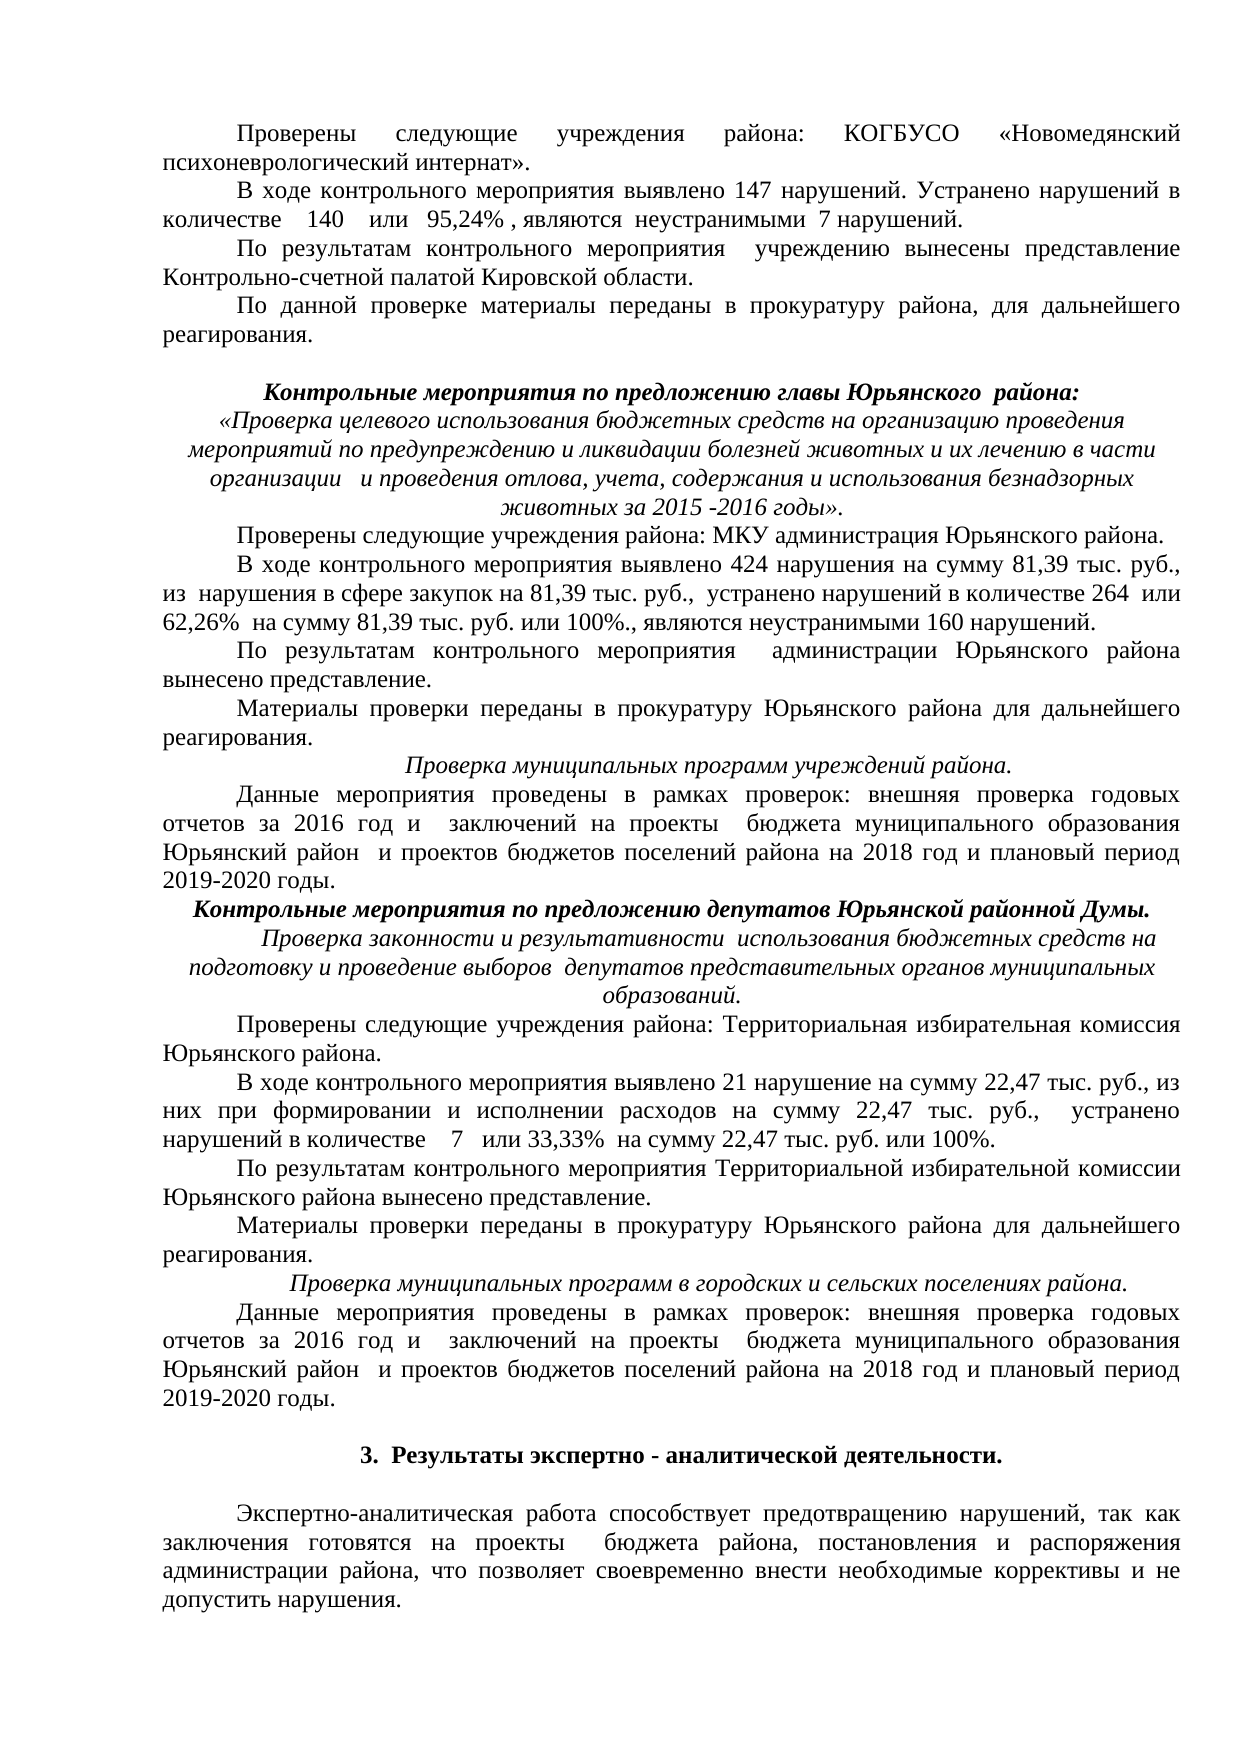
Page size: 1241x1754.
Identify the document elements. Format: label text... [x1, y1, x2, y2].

text По результатам контрольного мероприятия учреждению вынесены представление Контрольно-счетной палатой Кировской области. [162, 233, 1181, 291]
text В ходе контрольного мероприятия выявлено 424 нарушения на сумму 81,39 тыс. руб., из нарушения в сфере закупок на 81,39 тыс. руб., устранено нарушений в количестве 264 или 62,26% на сумму 81,39 тыс. руб. или 100%., являются неустранимыми 160 нарушений. [162, 549, 1181, 636]
text По данной проверке материалы переданы в прокуратуру района, для дальнейшего реагирования. [162, 291, 1181, 348]
text 3. Результаты экспертно - аналитической деятельности. [181, 1441, 1181, 1469]
text Проверены следующие учреждения района: Территориальная избирательная комиссия Юрьянского района. [162, 1009, 1181, 1067]
text По результатам контрольного мероприятия Территориальной избирательной комиссии Юрьянского района вынесено представление. [162, 1153, 1181, 1211]
text Контрольные мероприятия по предложению главы Юрьянского района: [162, 377, 1181, 406]
text Материалы проверки переданы в прокуратуру Юрьянского района для дальнейшего реагирования. [162, 1211, 1181, 1268]
text В ходе контрольного мероприятия выявлено 21 нарушение на сумму 22,47 тыс. руб., из них при формировании и исполнении расходов на сумму 22,47 тыс. руб., устранено нарушений в количестве 7 или 33,33% на сумму 22,47 тыс. руб. или 100%. [162, 1067, 1181, 1153]
text Проверка законности и результативности использования бюджетных средств на подготовку и проведение выборов депутатов представительных органов муниципальных образований. [162, 923, 1181, 1009]
text Материалы проверки переданы в прокуратуру Юрьянского района для дальнейшего реагирования. [162, 693, 1181, 751]
text «Проверка целевого использования бюджетных средств на организацию проведения мероприятий по предупреждению и ликвидации болезней животных и их лечению в части организации и проведения отлова, учета, содержания и использования безнадзорных животных за 2015 -2016 годы». [162, 406, 1181, 521]
text Экспертно-аналитическая работа способствует предотвращению нарушений, так как заключения готовятся на проекты бюджета района, постановления и распоряжения администрации района, что позволяет своевременно внести необходимые коррективы и не допустить нарушения. [162, 1498, 1181, 1613]
text По результатам контрольного мероприятия администрации Юрьянского района вынесено представление. [162, 636, 1181, 693]
text Данные мероприятия проведены в рамках проверок: внешняя проверка годовых отчетов за 2016 год и заключений на проекты бюджета муниципального образования Юрьянский район и проектов бюджетов поселений района на 2018 год и плановый период 2019-2020 годы. [162, 779, 1181, 894]
text Данные мероприятия проведены в рамках проверок: внешняя проверка годовых отчетов за 2016 год и заключений на проекты бюджета муниципального образования Юрьянский район и проектов бюджетов поселений района на 2018 год и плановый период 2019-2020 годы. [162, 1297, 1181, 1412]
text Контрольные мероприятия по предложению депутатов Юрьянской районной Думы. [162, 894, 1181, 923]
text В ходе контрольного мероприятия выявлено 147 нарушений. Устранено нарушений в количестве 140 или 95,24% , являются неустранимыми 7 нарушений. [162, 176, 1181, 233]
text Проверка муниципальных программ учреждений района. [162, 751, 1181, 779]
text Проверка муниципальных программ в городских и сельских поселениях района. [162, 1268, 1181, 1297]
text Проверены следующие учреждения района: МКУ администрация Юрьянского района. [162, 521, 1181, 549]
text Проверены следующие учреждения района: КОГБУСО «Новомедянский психоневрологический интернат». [162, 118, 1181, 176]
